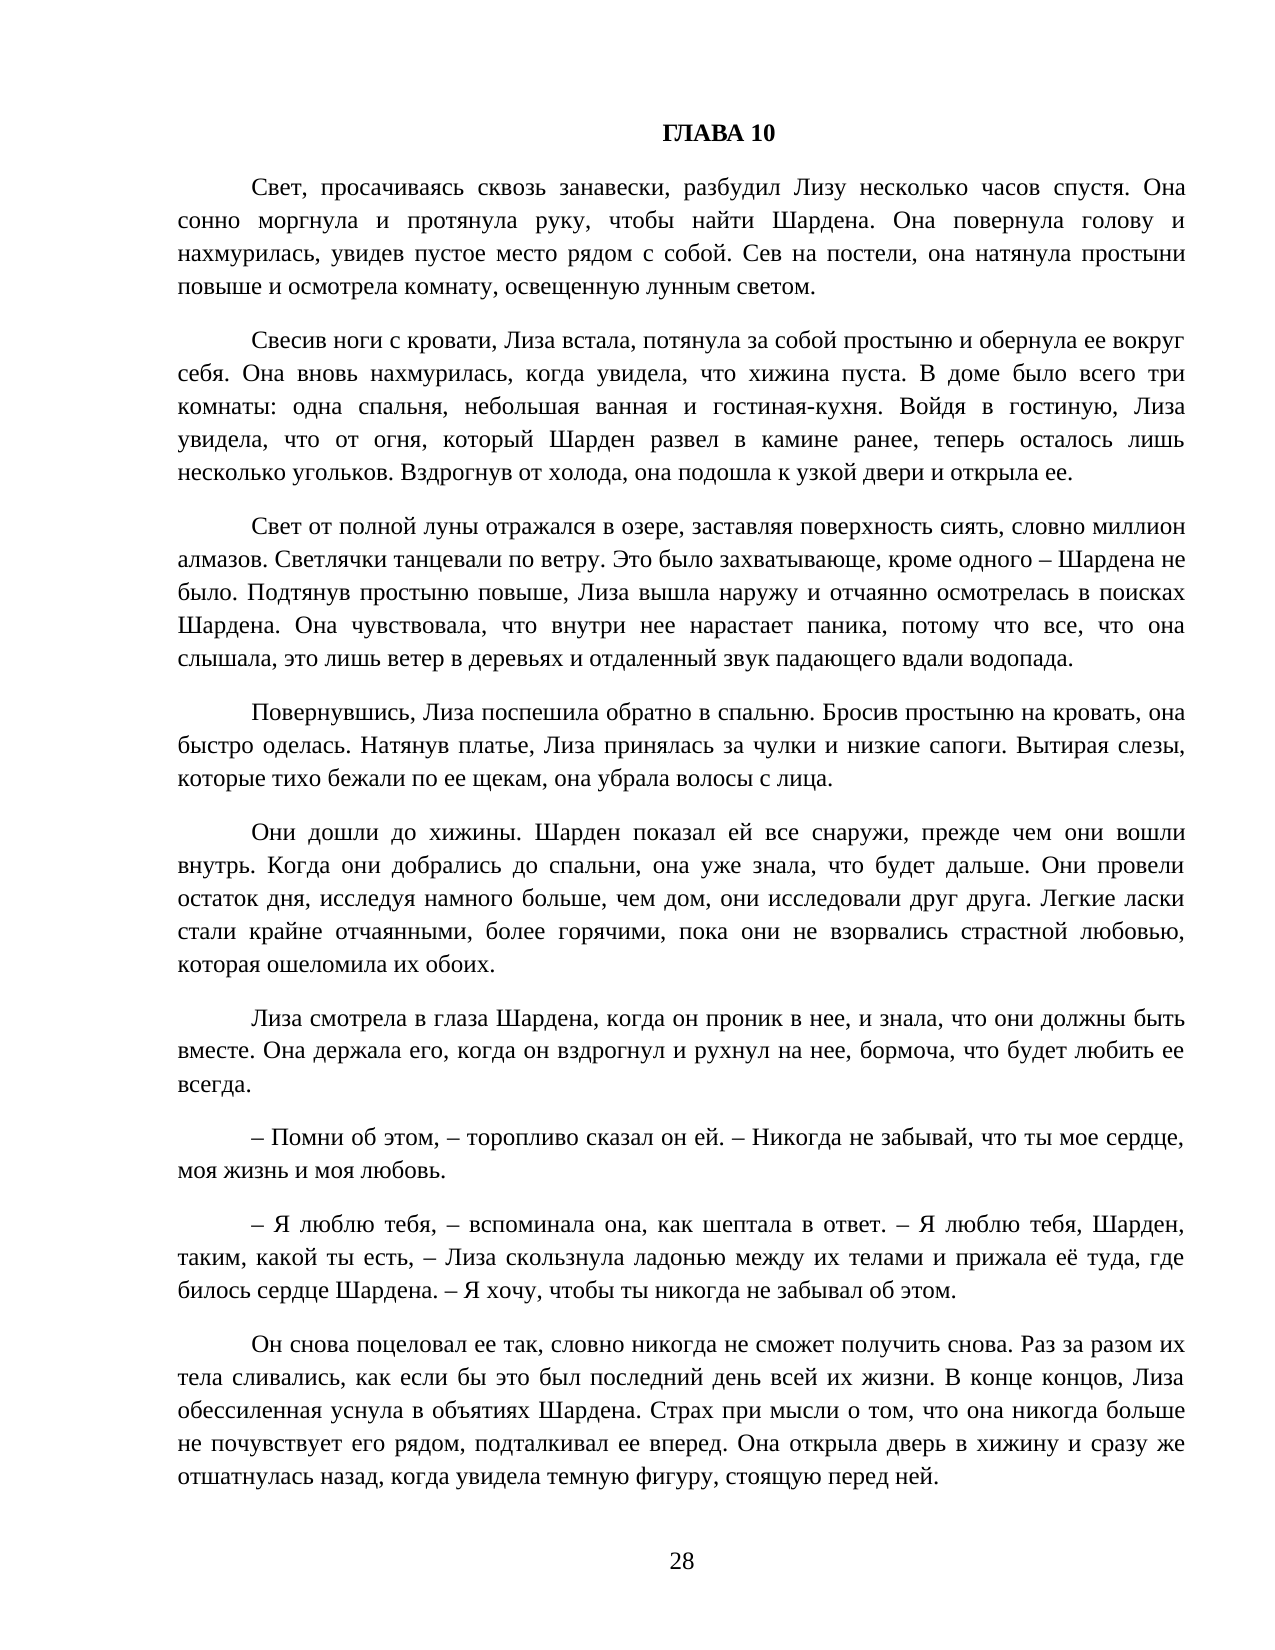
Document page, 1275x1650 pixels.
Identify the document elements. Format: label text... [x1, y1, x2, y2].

subtitle ГЛАВА 10 [177, 118, 1186, 147]
text Свет, просачиваясь сквозь занавески, разбудил Лизу несколько часов спустя. Она сонно моргнула и протянула руку, чтобы найти Шардена. Она повернула голову и нахмурилась, увидев пустое место рядом с собой. Сев на постели, она натянула простыни повыше и осмотрела комнату, освещенную лунным светом. [177, 172, 1186, 300]
text Свет от полной луны отражался в озере, заставляя поверхность сиять, словно миллион алмазов. Светлячки танцевали по ветру. Это было захватывающе, кроме одного – Шардена не было. Подтянув простыню повыше, Лиза вышла наружу и отчаянно осмотрелась в поисках Шардена. Она чувствовала, что внутри нее нарастает паника, потому что все, что она слышала, это лишь ветер в деревьях и отдаленный звук падающего вдали водопада. [177, 511, 1186, 672]
text – Я люблю тебя, – вспоминала она, как шептала в ответ. – Я люблю тебя, Шарден, таким, какой ты есть, – Лиза скользнула ладонью между их телами и прижала её туда, где билось сердце Шардена. – Я хочу, чтобы ты никогда не забывал об этом. [177, 1209, 1186, 1304]
text – Помни об этом, – торопливо сказал он ей. – Никогда не забывай, что ты мое сердце, моя жизнь и моя любовь. [177, 1122, 1186, 1184]
text Они дошли до хижины. Шарден показал ей все снаружи, прежде чем они вошли внутрь. Когда они добрались до спальни, она уже знала, что будет дальше. Они провели остаток дня, исследуя намного больше, чем дом, они исследовали друг друга. Легкие ласки стали крайне отчаянными, более горячими, пока они не взорвались страстной любовью, которая ошеломила их обоих. [177, 817, 1186, 977]
text Он снова поцеловал ее так, словно никогда не сможет получить снова. Раз за разом их тела сливались, как если бы это был последний день всей их жизни. В конце концов, Лиза обессиленная уснула в объятиях Шардена. Страх при мысли о том, что она никогда больше не почувствует его рядом, подталкивал ее вперед. Она открыла дверь в хижину и сразу же отшатнулась назад, когда увидела темную фигуру, стоящую перед ней. [177, 1329, 1186, 1490]
text Свесив ноги с кровати, Лиза встала, потянула за собой простыню и обернула ее вокруг себя. Она вновь нахмурилась, когда увидела, что хижина пуста. В доме было всего три комнаты: одна спальня, небольшая ванная и гостиная-кухня. Войдя в гостиную, Лиза увидела, что от огня, который Шарден развел в камине ранее, теперь осталось лишь несколько угольков. Вздрогнув от холода, она подошла к узкой двери и открыла ее. [177, 325, 1186, 486]
text Повернувшись, Лиза поспешила обратно в спальню. Бросив простыню на кровать, она быстро оделась. Натянув платье, Лиза принялась за чулки и низкие сапоги. Вытирая слезы, которые тихо бежали по ее щекам, она убрала волосы с лица. [177, 697, 1186, 792]
text Лиза смотрела в глаза Шардена, когда он проник в нее, и знала, что они должны быть вместе. Она держала его, когда он вздрогнул и рухнул на нее, бормоча, что будет любить ее всегда. [177, 1003, 1186, 1097]
